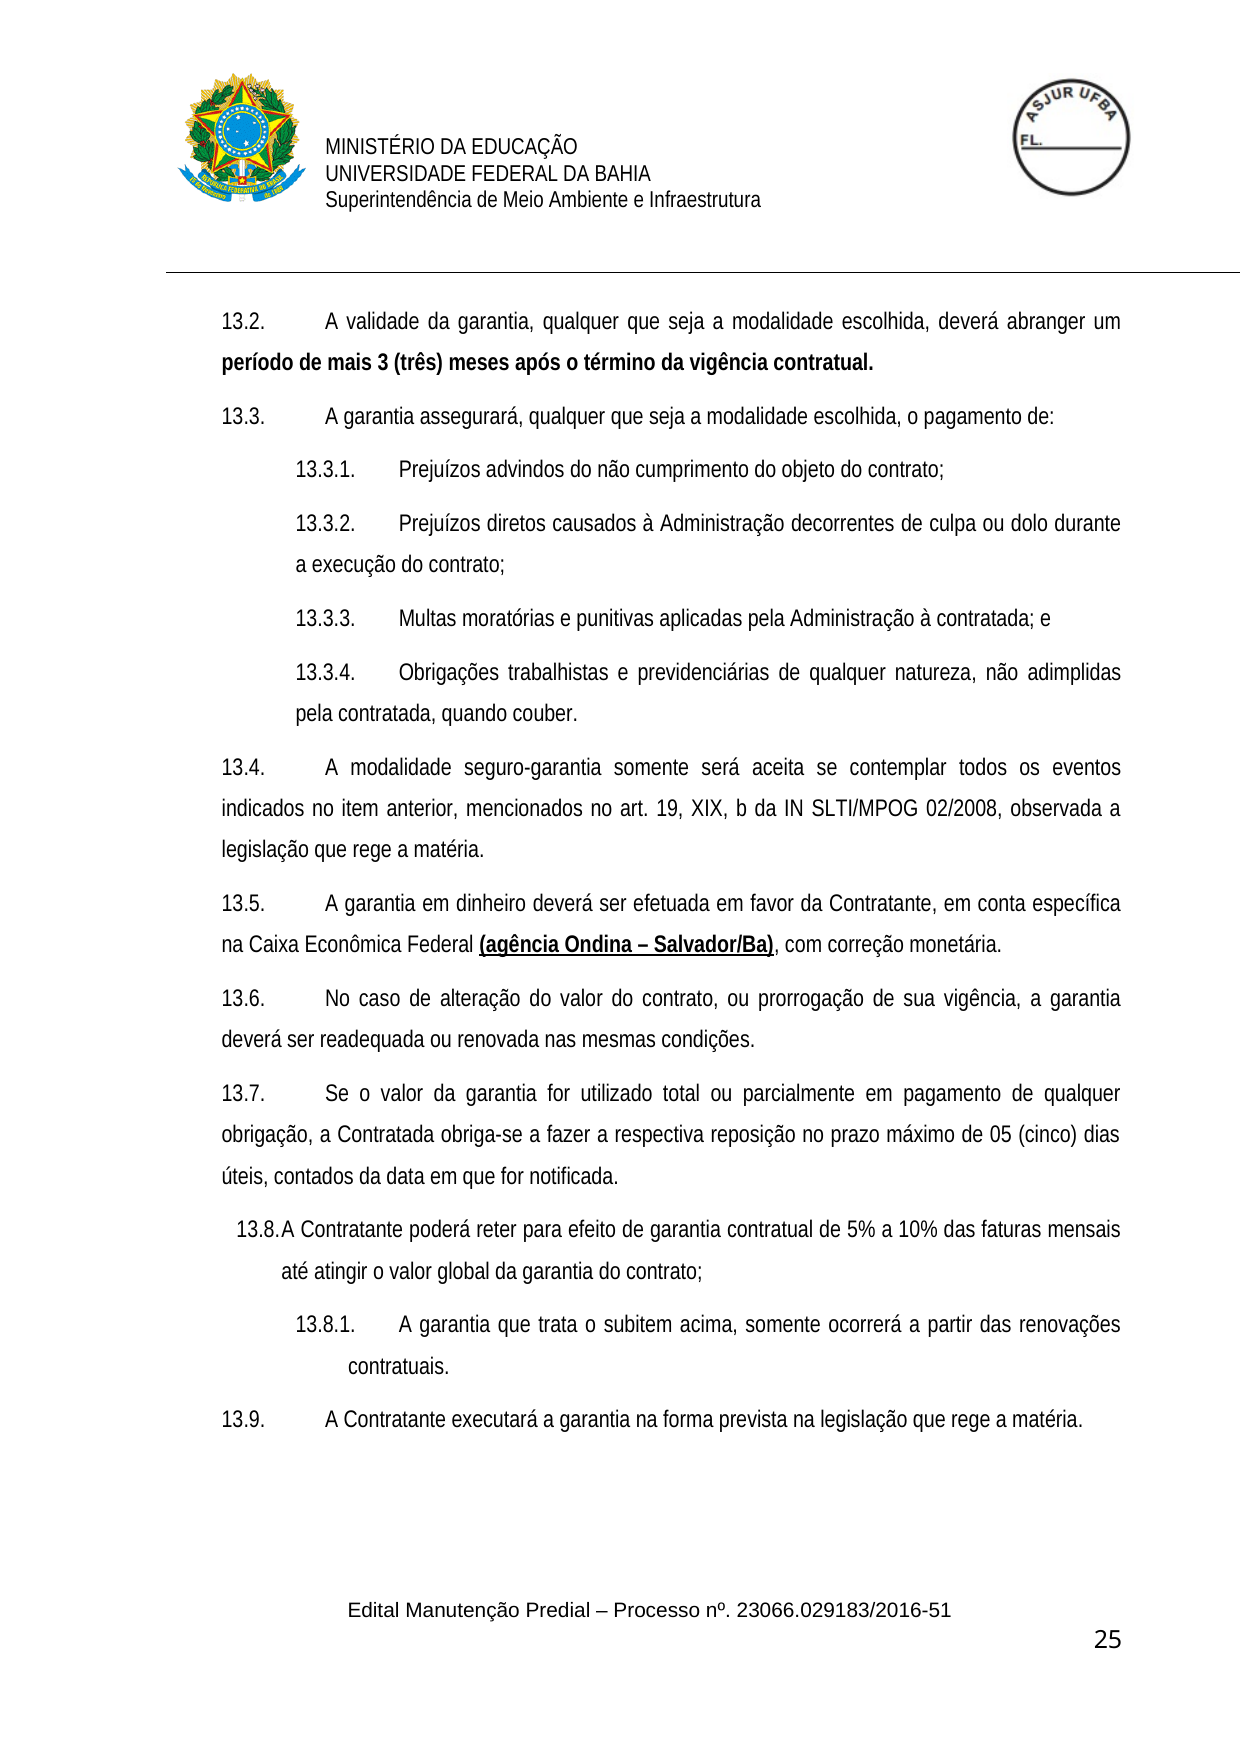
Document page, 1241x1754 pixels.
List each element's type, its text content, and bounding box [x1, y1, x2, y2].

list A garantia assegurará, qualquer que seja a modalidade escolhida, o pagamento de: [221, 402, 1122, 429]
list Se o valor da garantia for utilizado total ou parcialmente em pagamento de qualquer obrigação, a Contratada obriga-se a fazer a respectiva reposição no prazo máximo de 05 (cinco) dias úteis, contados da data em que for notificada. [221, 1079, 1122, 1189]
list Obrigações trabalhistas e previdenciárias de qualquer natureza, não adimplidas pela contratada, quando couber. [295, 658, 1122, 727]
list A validade da garantia, qualquer que seja a modalidade escolhida, deverá abranger um período de mais 3 (três) meses após o término da vigência contratual. [221, 307, 1122, 376]
list A Contratante poderá reter para efeito de garantia contratual de 5% a 10% das faturas mensais até atingir o valor global da garantia do contrato; [236, 1216, 1122, 1284]
picture [1007, 73, 1135, 199]
list Prejuízos diretos causados à Administração decorrentes de culpa ou dolo durante a execução do contrato; [295, 509, 1122, 578]
list A garantia que trata o subitem acima, somente ocorrerá a partir das renovações contratuais. [295, 1311, 1122, 1379]
list A modalidade seguro-garantia somente será aceita se contemplar todos os eventos indicados no item anterior, mencionados no art. 19, XIX, b da IN SLTI/MPOG 02/2008, observada a legislação que rege a matéria. [221, 753, 1122, 863]
list Prejuízos advindos do não cumprimento do objeto do contrato; [295, 456, 1122, 483]
picture [177, 73, 306, 202]
list No caso de alteração do valor do contrato, ou prorrogação de sua vigência, a garantia deverá ser readequada ou renovada nas mesmas condições. [221, 984, 1122, 1053]
list A Contratante executará a garantia na forma prevista na legislação que rege a matéria. [221, 1406, 1122, 1433]
list Multas moratórias e punitivas aplicadas pela Administração à contratada; e [295, 604, 1122, 632]
list A garantia em dinheiro deverá ser efetuada em favor da Contratante, em conta específica na Caixa Econômica Federal (agência Ondina – Salvador/Ba), com correção monetária. [221, 889, 1122, 958]
